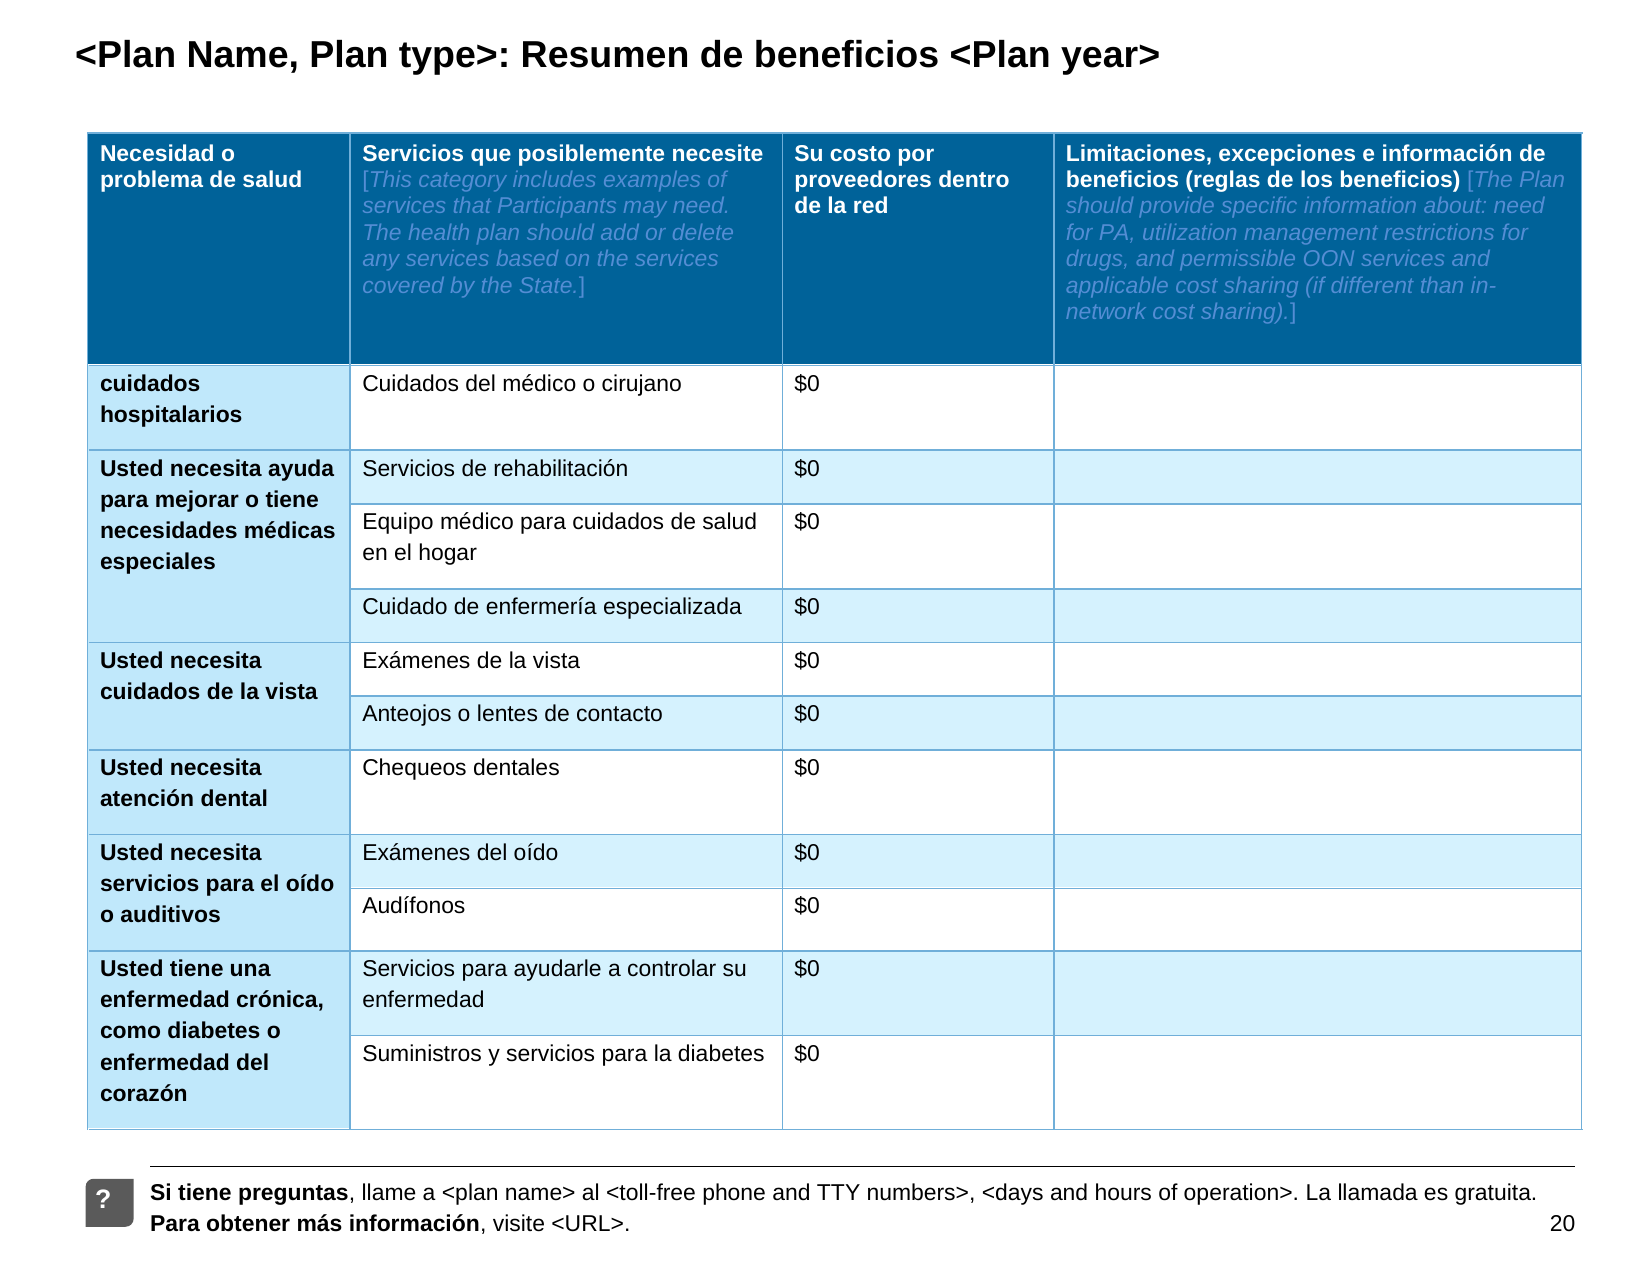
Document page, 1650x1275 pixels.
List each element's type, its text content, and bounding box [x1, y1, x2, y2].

table_cell $0 [783, 835, 1053, 887]
table_cell $0 [783, 697, 1053, 749]
table_cell [1055, 889, 1581, 950]
table_cell [1055, 451, 1581, 503]
table_cell $0 [783, 1036, 1053, 1128]
table_cell Servicios de rehabilitación [351, 451, 782, 503]
table_cell Equipo médico para cuidados de salud en el hogar [351, 505, 782, 588]
table_header Limitaciones, excepciones e información de beneficios (reglas de los beneficios) [The Plan should provide specific information about: need for PA, utilization management restrictions for drugs, and permissible OON services and applicable cost sharing (if different than in-network cost sharing).] [1055, 134, 1581, 364]
table_cell [1055, 835, 1581, 887]
table_cell Exámenes del oído [351, 835, 782, 887]
table_cell Anteojos o lentes de contacto [351, 697, 782, 749]
table_cell $0 [783, 889, 1053, 950]
table_header Servicios que posiblemente necesite [This category includes examples of services that Participants may need. The health plan should add or delete any services based on the services covered by the State.] [351, 134, 782, 364]
table_cell [1055, 505, 1581, 588]
table_cell $0 [783, 590, 1053, 642]
table_cell Usted necesita servicios para el oído o auditivos [88, 835, 349, 950]
table_cell $0 [783, 952, 1053, 1035]
table_cell Usted necesita atención dental [88, 750, 349, 834]
table_header Necesidad o problema de salud [88, 134, 349, 364]
table_cell Suministros y servicios para la diabetes [351, 1036, 782, 1128]
table_cell [1055, 590, 1581, 642]
table_cell Servicios para ayudarle a controlar su enfermedad [351, 952, 782, 1035]
table_cell Cuidados del médico o cirujano [351, 366, 782, 449]
table_cell Cuidado de enfermería especializada [351, 590, 782, 642]
table_cell $0 [783, 451, 1053, 503]
table_cell [1055, 952, 1581, 1035]
table_cell $0 [783, 505, 1053, 588]
table_cell [1055, 643, 1581, 695]
table_cell Exámenes de la vista [351, 643, 782, 695]
table_cell [1055, 1036, 1581, 1128]
table_header Su costo por proveedores dentro de la red [783, 134, 1053, 364]
table_cell [1055, 751, 1581, 834]
table_cell [1055, 697, 1581, 749]
table_cell Usted necesita cuidados hospitalarios [88, 366, 349, 449]
table_cell Audífonos [351, 889, 782, 950]
table_cell Usted tiene una enfermedad crónica, como diabetes o enfermedad del corazón [88, 951, 349, 1128]
table_cell $0 [783, 643, 1053, 695]
table_cell [1055, 366, 1581, 449]
table_cell Usted necesita ayuda para mejorar o tiene necesidades médicas especiales [88, 450, 349, 642]
table_cell $0 [783, 366, 1053, 449]
table_cell $0 [783, 751, 1053, 834]
table_cell Usted necesita cuidados de la vista [88, 643, 349, 749]
table_cell Chequeos dentales [351, 751, 782, 834]
